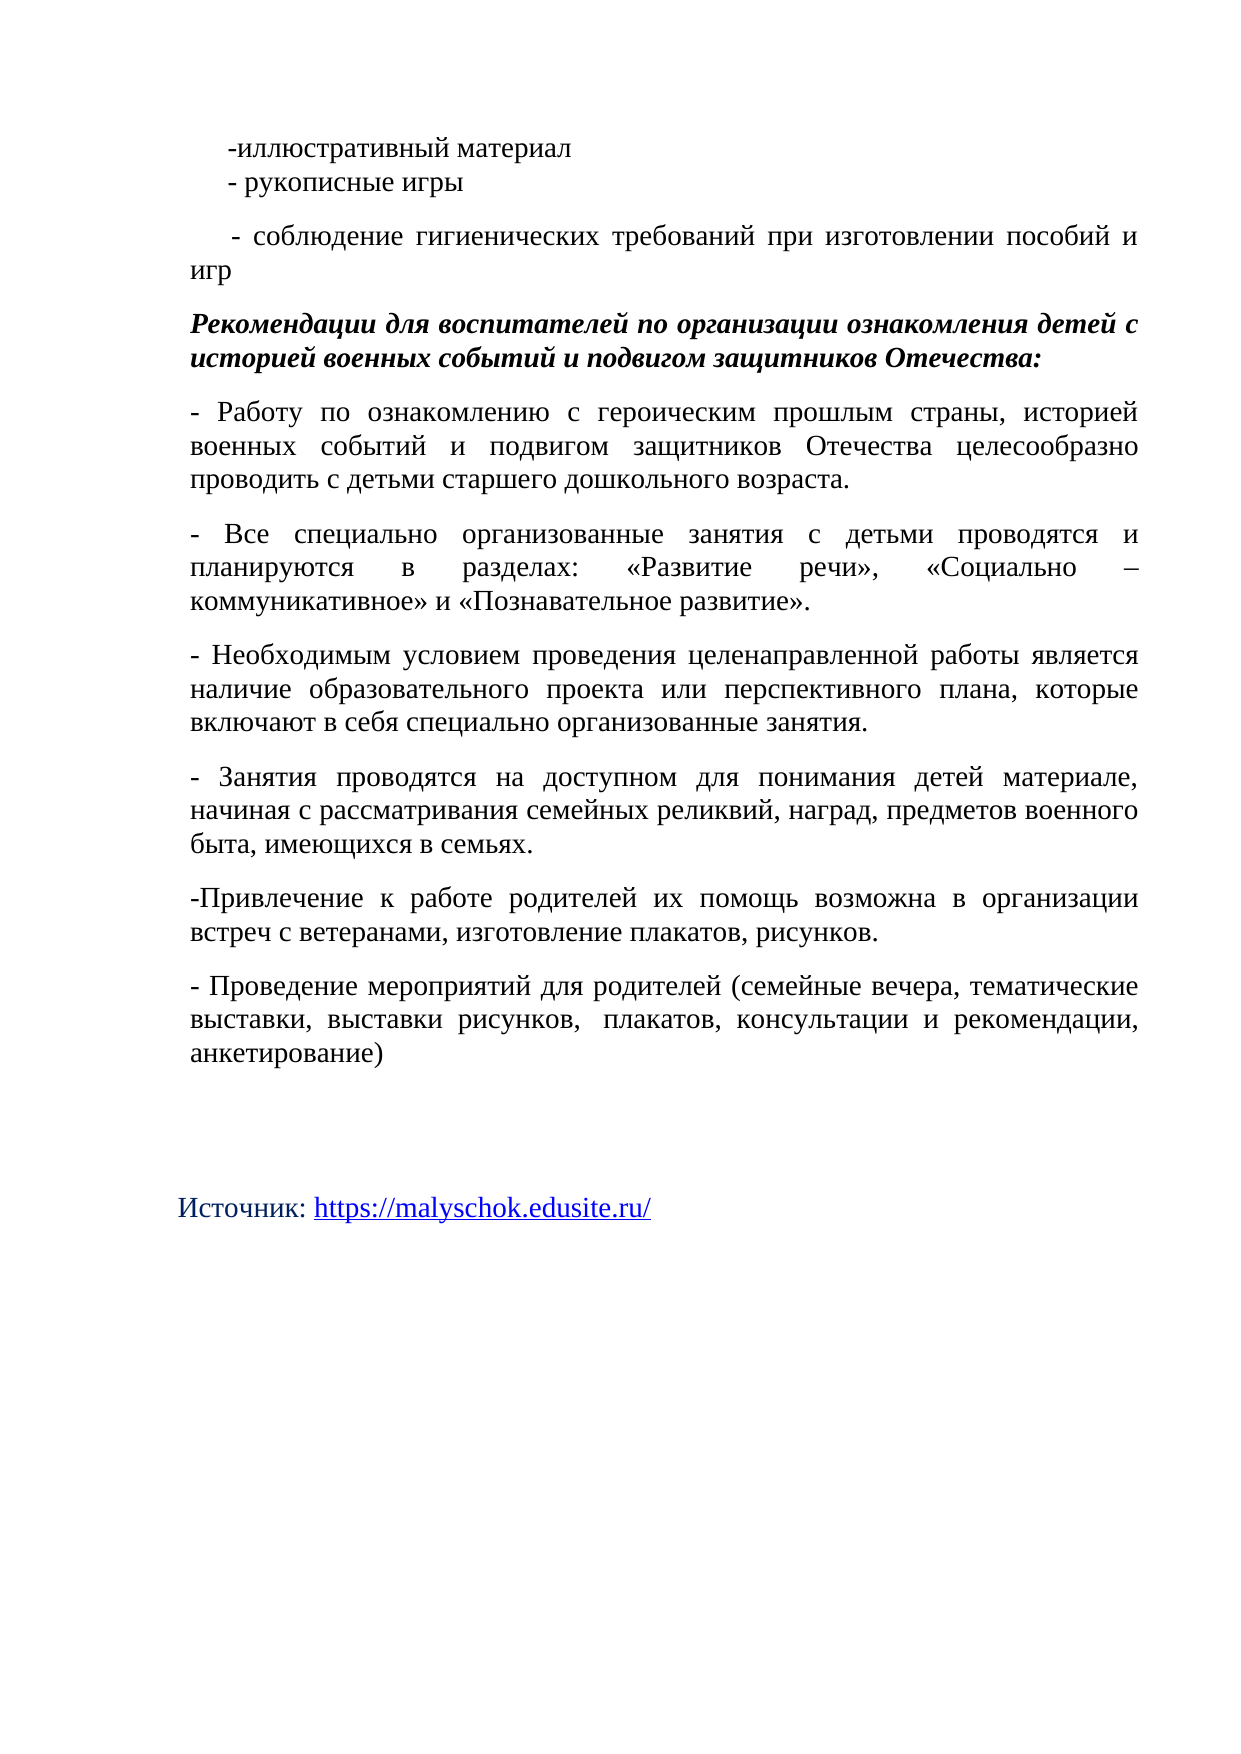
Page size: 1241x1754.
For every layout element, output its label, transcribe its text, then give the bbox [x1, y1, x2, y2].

text Источник: https://malyschok.edusite.ru/ [177, 1190, 1152, 1223]
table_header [177, 118, 1152, 1084]
